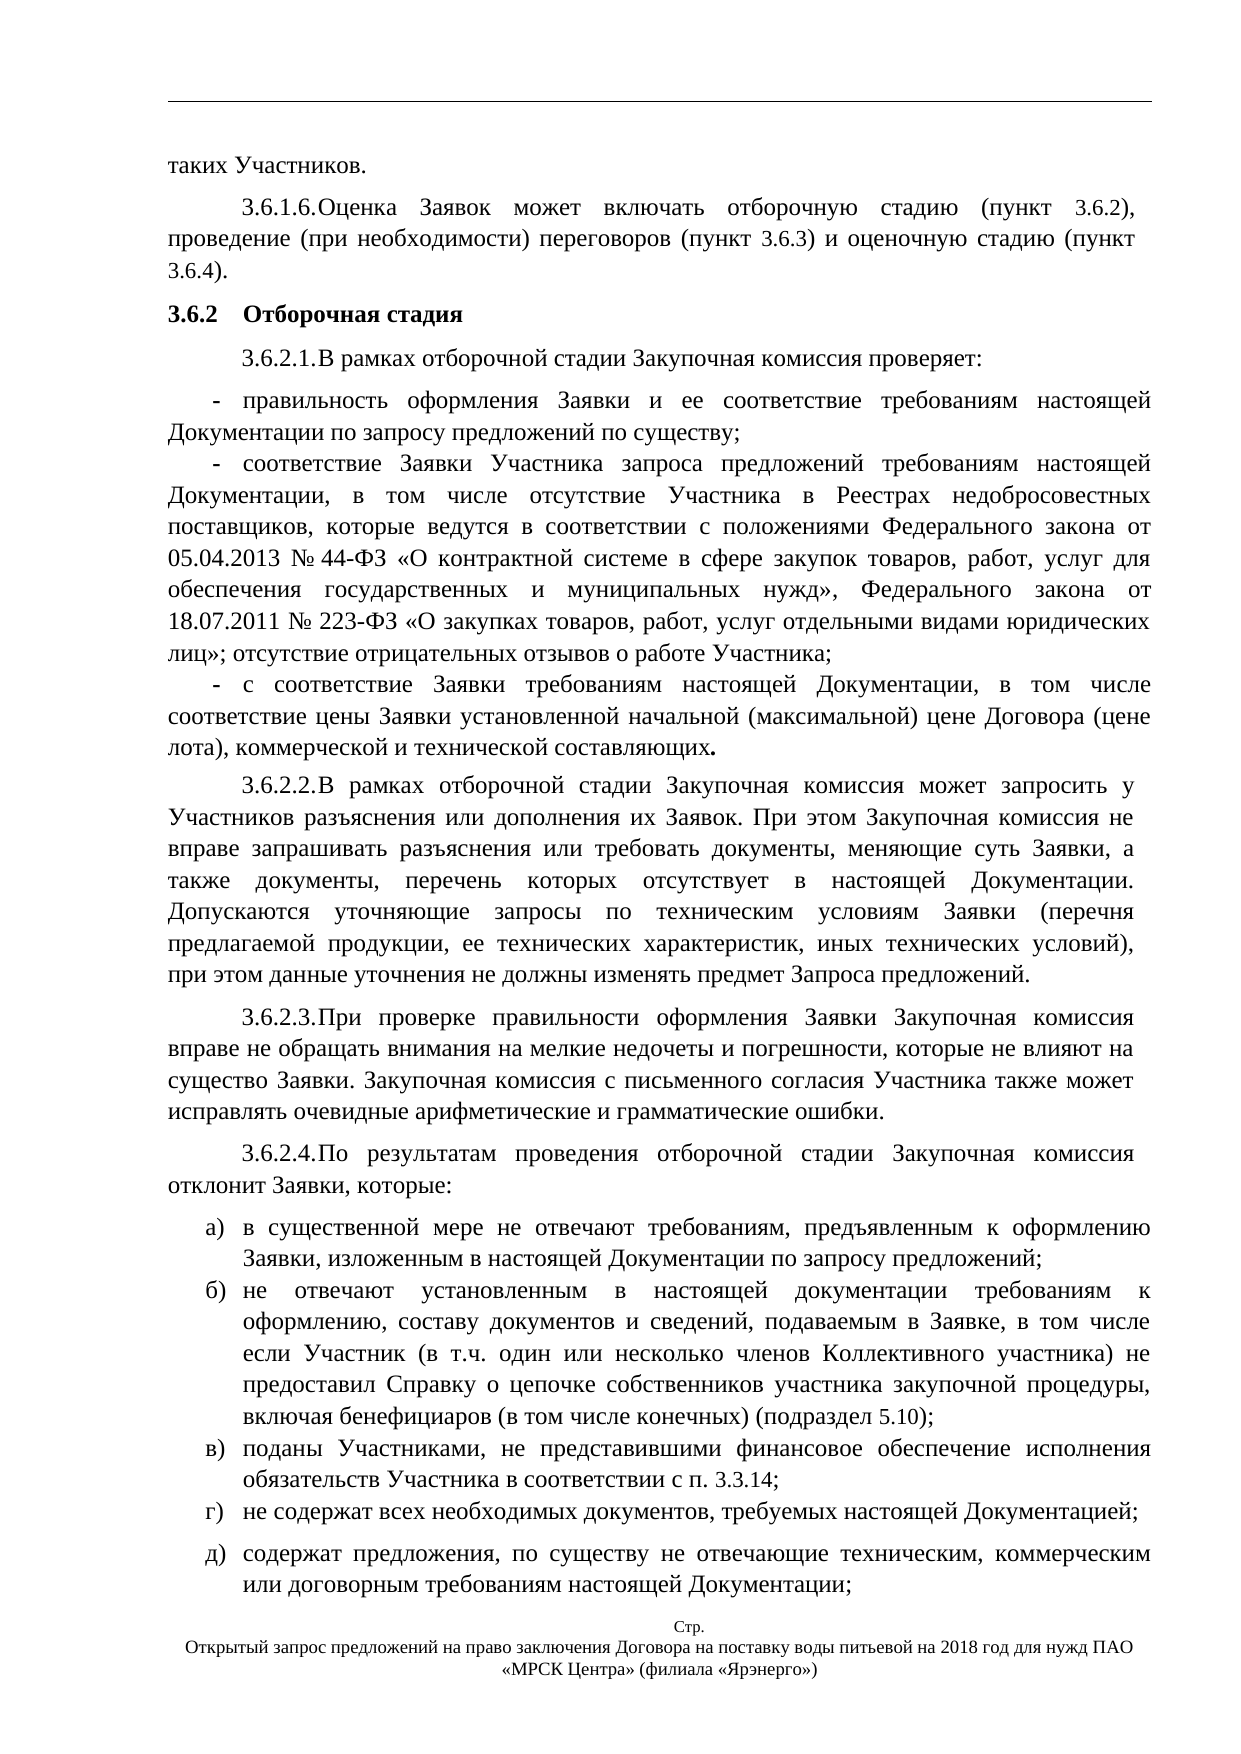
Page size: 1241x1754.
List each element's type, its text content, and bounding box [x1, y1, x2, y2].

list поданы Участниками, не представившими финансовое обеспечение исполнения обязательств Участника в соответствии с п. 3.3.14; [205, 1433, 1152, 1493]
list не содержат всех необходимых документов, требуемых настоящей Документацией; [205, 1496, 1152, 1524]
list Оценка Заявок может включать отборочную стадию (пункт 3.6.2), проведение (при необходимости) переговоров (пункт 3.6.3) и оценочную стадию (пункт 3.6.4). [168, 192, 1135, 284]
list с соответствие Заявки требованиям настоящей Документации, в том числе соответствие цены Заявки установленной начальной (максимальной) цене Договора (цене лота), коммерческой и технической составляющих. [168, 669, 1152, 761]
list В рамках отборочной стадии Закупочная комиссия может запросить у Участников разъяснения или дополнения их Заявок. При этом Закупочная комиссия не вправе запрашивать разъяснения или требовать документы, меняющие суть Заявки, а также документы, перечень которых отсутствует в настоящей Документации. Допускаются уточняющие запросы по техническим условиям Заявки (перечня предлагаемой продукции, ее технических характеристик, иных технических условий), при этом данные уточнения не должны изменять предмет Запроса предложений. [168, 770, 1135, 988]
list правильность оформления Заявки и ее соответствие требованиям настоящей Документации по запросу предложений по существу; [168, 385, 1152, 446]
list не отвечают установленным в настоящей документации требованиям к оформлению, составу документов и сведений, подаваемым в Заявке, в том числе если Участник (в т.ч. один или несколько членов Коллективного участника) не предоставил Справку о цепочке собственников участника закупочной процедуры, включая бенефициаров (в том числе конечных) (подраздел 5.10); [205, 1275, 1152, 1430]
list содержат предложения, по существу не отвечающие техническим, коммерческим или договорным требованиям настоящей Документации; [205, 1538, 1152, 1598]
list По результатам проведения отборочной стадии Закупочная комиссия отклонит Заявки, которые: [168, 1138, 1135, 1198]
list При проверке правильности оформления Заявки Закупочная комиссия вправе не обращать внимания на мелкие недочеты и погрешности, которые не влияют на существо Заявки. Закупочная комиссия с письменного согласия Участника также может исправлять очевидные арифметические и грамматические ошибки. [168, 1002, 1135, 1125]
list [168, 150, 1135, 179]
list В рамках отборочной стадии Закупочная комиссия проверяет: [168, 343, 1135, 372]
list соответствие Заявки Участника запроса предложений требованиям настоящей Документации, в том числе отсутствие Участника в Реестрах недобросовестных поставщиков, которые ведутся в соответствии с положениями Федерального закона от 05.04.2013 № 44-ФЗ «О контрактной системе в сфере закупок товаров, работ, услуг для обеспечения государственных и муниципальных нужд», Федерального закона от 18.07.2011 № 223-ФЗ «О закупках товаров, работ, услуг отдельными видами юридических лиц»; отсутствие отрицательных отзывов о работе Участника; [168, 448, 1152, 666]
list в существенной мере не отвечают требованиям, предъявленным к оформлению Заявки, изложенным в настоящей Документации по запросу предложений; [205, 1212, 1152, 1272]
subtitle Отборочная стадия [168, 299, 1152, 328]
